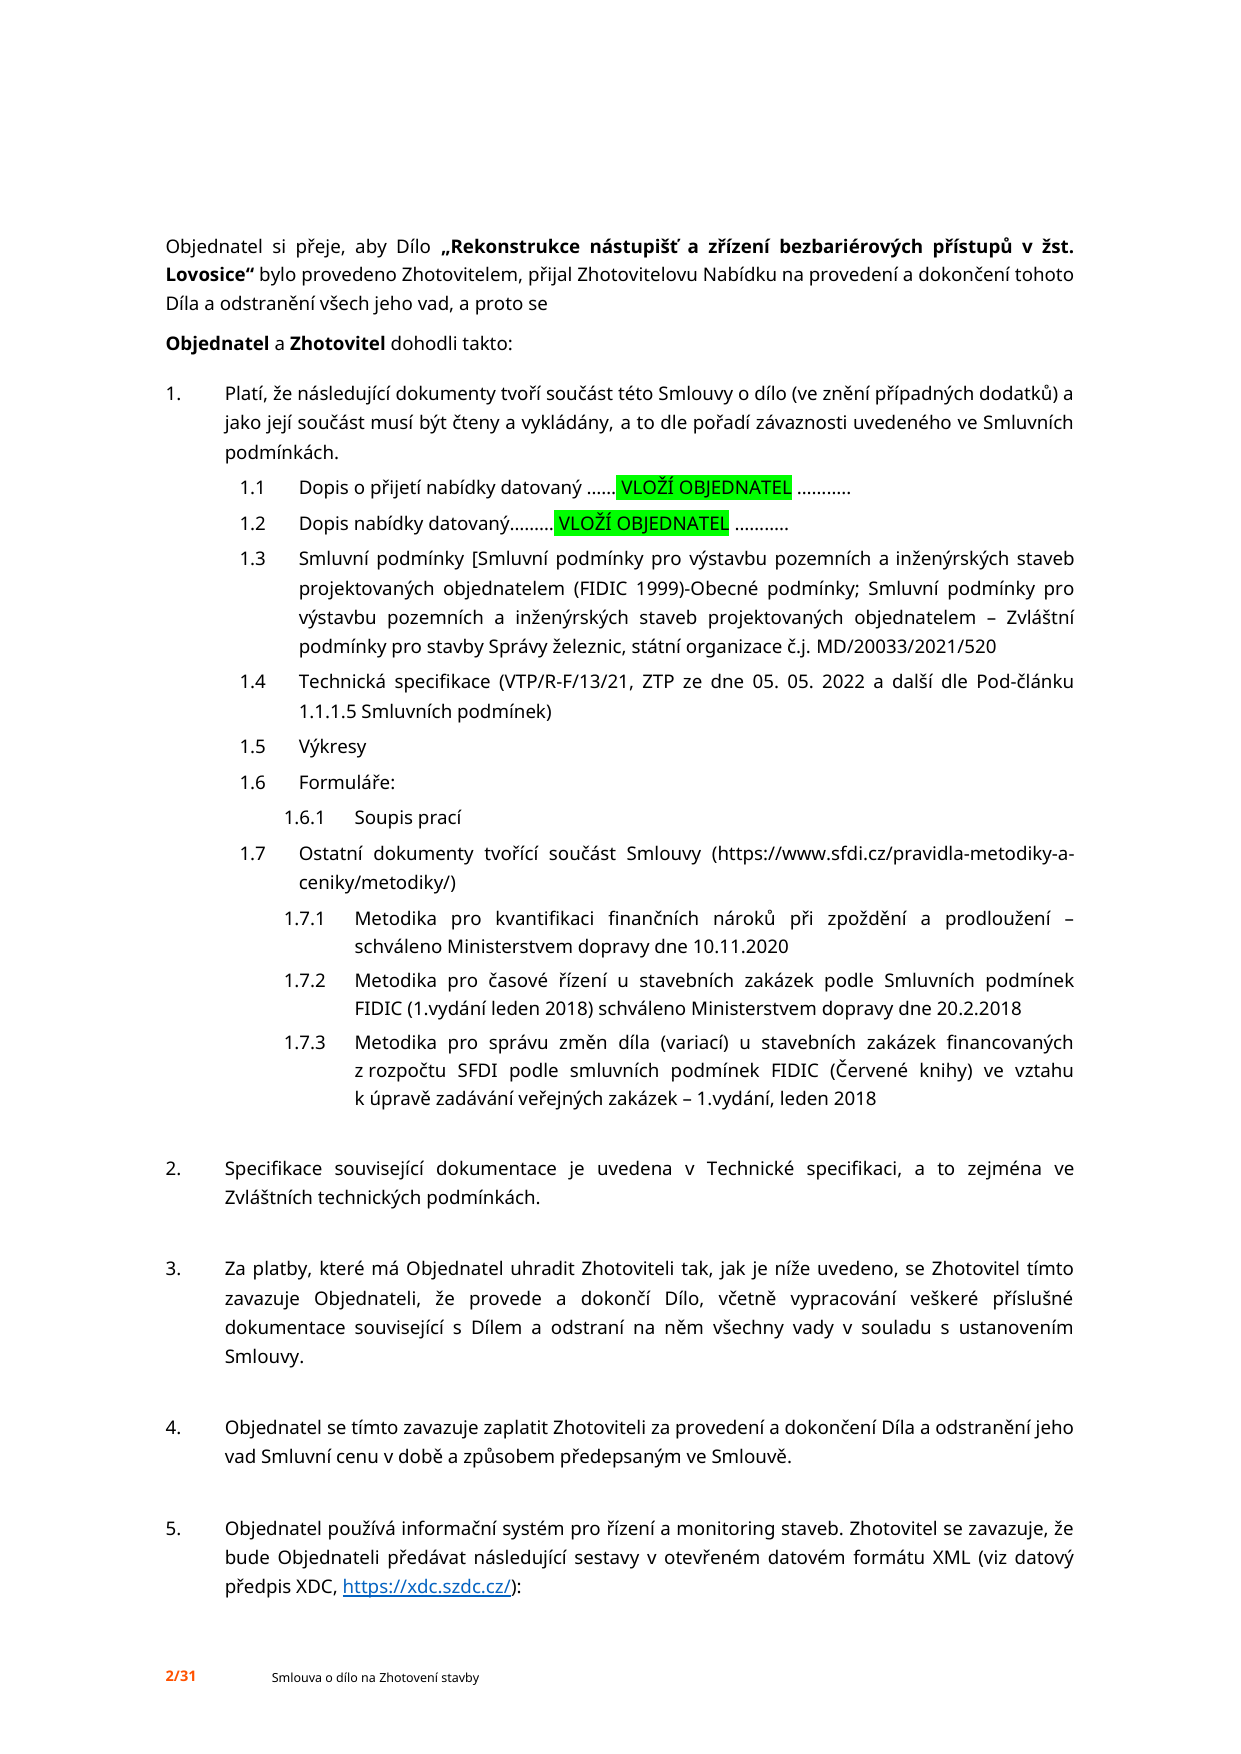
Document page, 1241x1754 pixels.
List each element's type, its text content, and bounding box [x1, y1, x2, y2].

list Objednatel používá informační systém pro řízení a monitoring staveb. Zhotovitel se zavazuje, že bude Objednateli předávat následující sestavy v otevřeném datovém formátu XML (viz datový předpis XDC, https://xdc.szdc.cz/): [165, 1515, 1075, 1599]
list Metodika pro správu změn díla (variací) u stavebních zakázek financovaných z rozpočtu SFDI podle smluvních podmínek FIDIC (Červené knihy) ve vztahu k úpravě zadávání veřejných zakázek – 1.vydání, leden 2018 [283, 1029, 1075, 1111]
list Ostatní dokumenty tvořící součást Smlouvy (https://www.sfdi.cz/pravidla-metodiky-a-ceniky/metodiky/) [239, 840, 1075, 895]
list Smluvní podmínky [Smluvní podmínky pro výstavbu pozemních a inženýrských staveb projektovaných objednatelem (FIDIC 1999)-Obecné podmínky; Smluvní podmínky pro výstavbu pozemních a inženýrských staveb projektovaných objednatelem – Zvláštní podmínky pro stavby Správy železnic, státní organizace č.j. MD/20033/2021/520 [239, 546, 1075, 659]
list Formuláře: [239, 769, 1075, 795]
list Objednatel se tímto zavazuje zaplatit Zhotoviteli za provedení a dokončení Díla a odstranění jeho vad Smluvní cenu v době a způsobem předepsaným ve Smlouvě. [165, 1414, 1075, 1469]
list Technická specifikace (VTP/R-F/13/21, ZTP ze dne 05. 05. 2022 a další dle Pod-článku 1.1.1.5 Smluvních podmínek) [239, 669, 1075, 724]
list Soupis prací [283, 805, 1075, 830]
list Metodika pro kvantifikaci finančních nároků při zpoždění a prodloužení – schváleno Ministerstvem dopravy dne 10.11.2020 [283, 905, 1075, 958]
list Metodika pro časové řízení u stavebních zakázek podle Smluvních podmínek FIDIC (1.vydání leden 2018) schváleno Ministerstvem dopravy dne 20.2.2018 [283, 967, 1075, 1021]
list Platí, že následující dokumenty tvoří součást této Smlouvy o dílo (ve znění případných dodatků) a jako její součást musí být čteny a vykládány, a to dle pořadí závaznosti uvedeného ve Smluvních podmínkách. [165, 380, 1075, 464]
list Specifikace související dokumentace je uvedena v Technické specifikaci, a to zejména ve Zvláštních technických podmínkách. [165, 1155, 1075, 1210]
text Objednatel a Zhotovitel dohodli takto: [165, 330, 1075, 356]
list Dopis nabídky datovaný……… VLOŽÍ OBJEDNATEL ……….. [729, 510, 1075, 536]
list Výkresy [239, 734, 1075, 759]
list Za platby, které má Objednatel uhradit Zhotoviteli tak, jak je níže uvedeno, se Zhotovitel tímto zavazuje Objednateli, že provede a dokončí Dílo, včetně vypracování veškeré příslušné dokumentace související s Dílem a odstraní na něm všechny vady v souladu s ustanovením Smlouvy. [165, 1256, 1075, 1369]
list Dopis nabídky datovaný……… VLOŽÍ OBJEDNATEL ……….. [239, 510, 554, 536]
list Dopis o přijetí nabídky datovaný …… VLOŽÍ OBJEDNATEL ……….. [239, 474, 1075, 500]
text Objednatel si přeje, aby Dílo „Rekonstrukce nástupišť a zřízení bezbariérových přístupů v žst. Lovosice“ bylo provedeno Zhotovitelem, přijal Zhotovitelovu Nabídku na provedení a dokončení tohoto Díla a odstranění všech jeho vad, a proto se [165, 234, 1075, 315]
